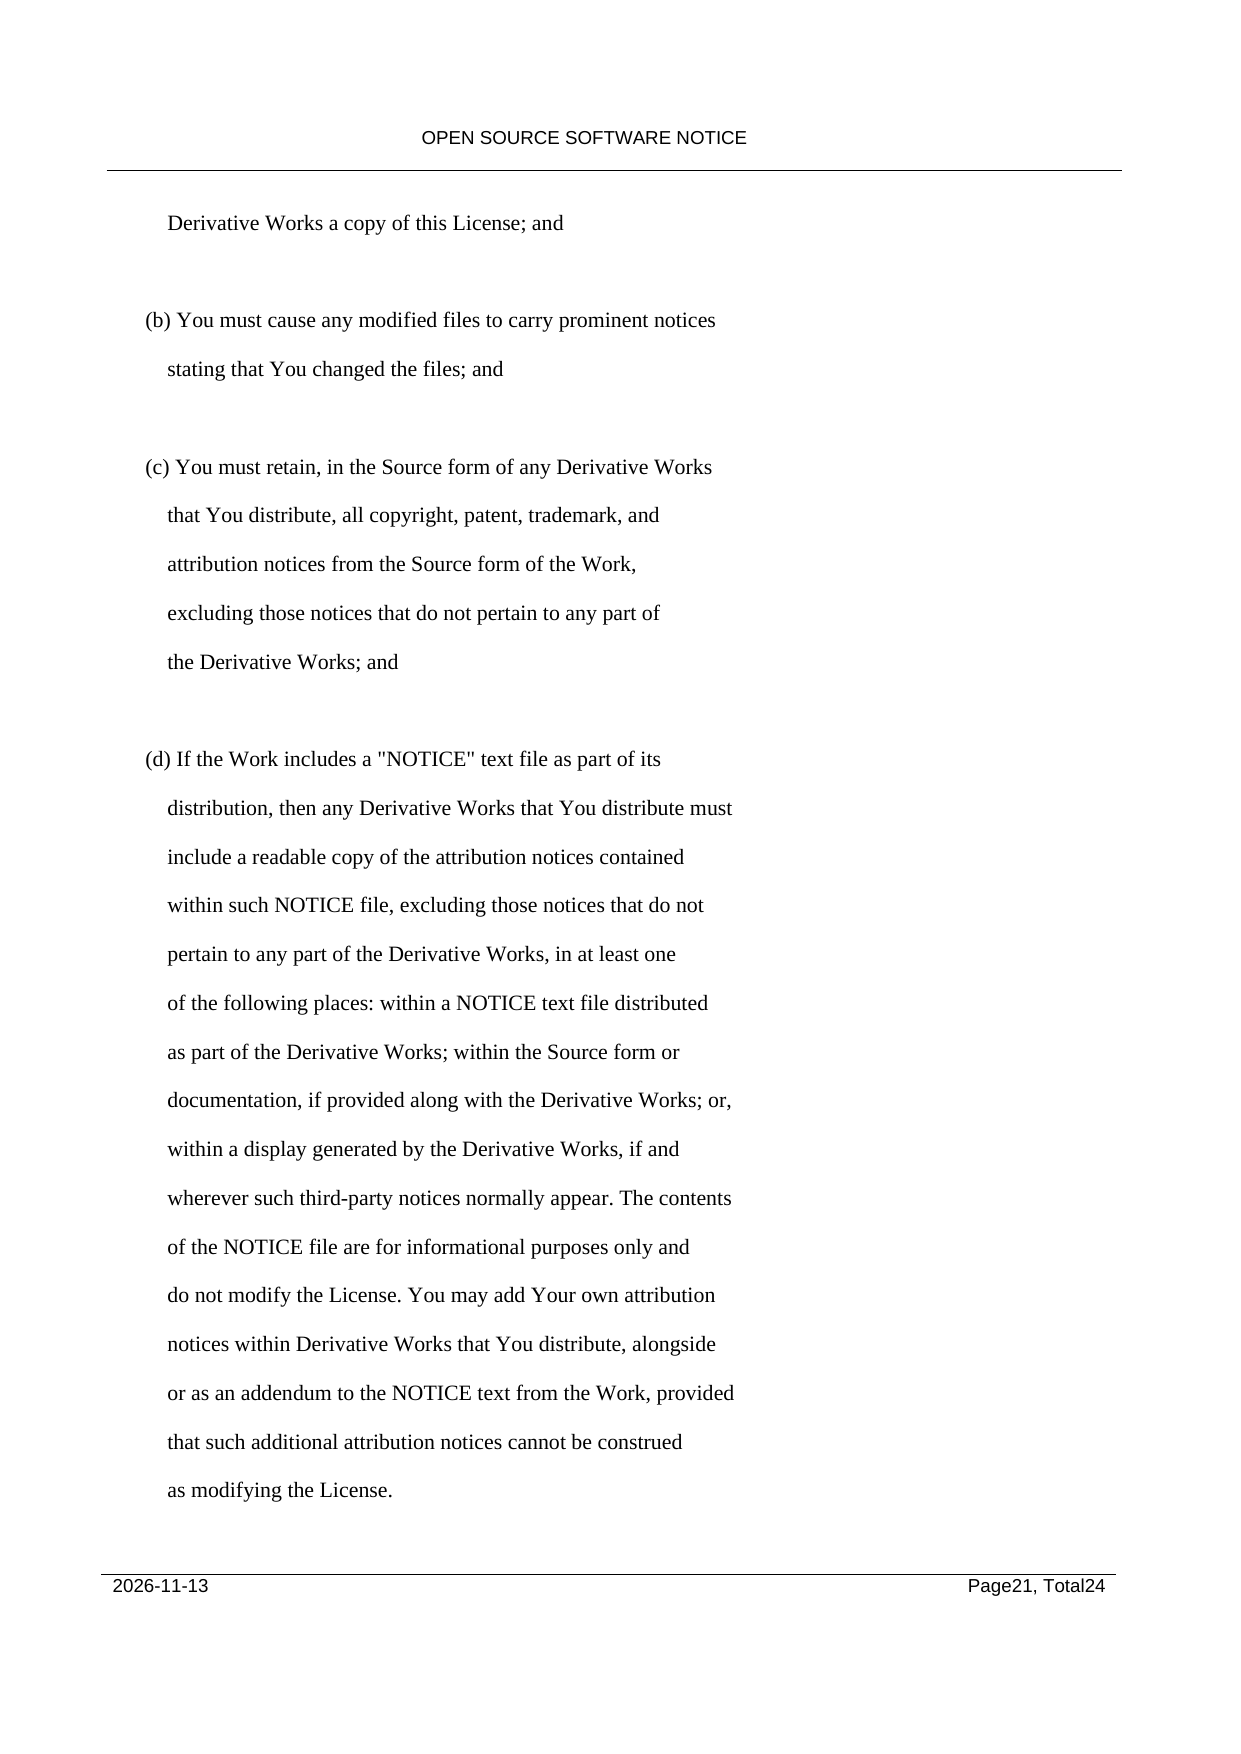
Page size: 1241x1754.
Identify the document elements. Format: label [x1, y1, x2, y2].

text [112, 206, 1128, 1506]
